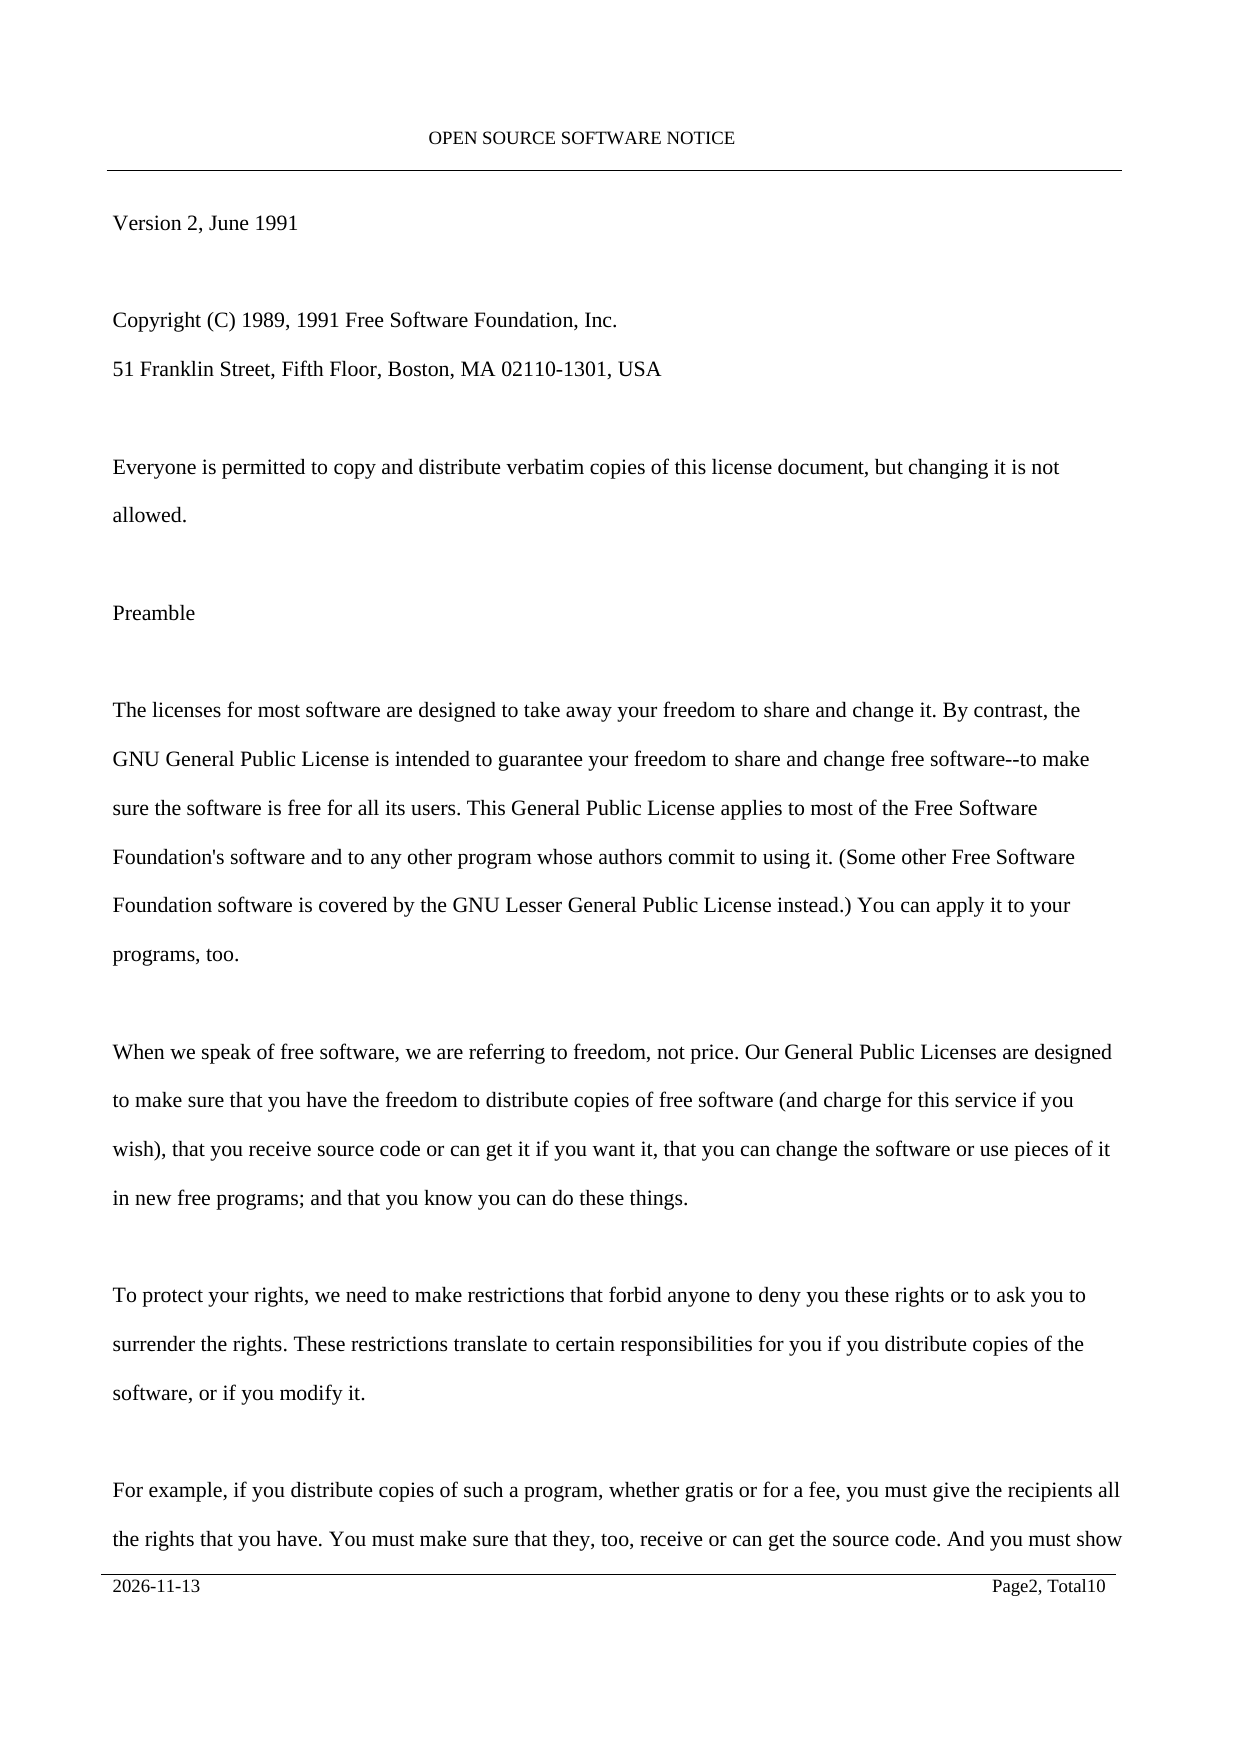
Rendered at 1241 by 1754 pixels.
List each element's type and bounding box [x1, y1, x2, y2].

text [112, 206, 1128, 1555]
